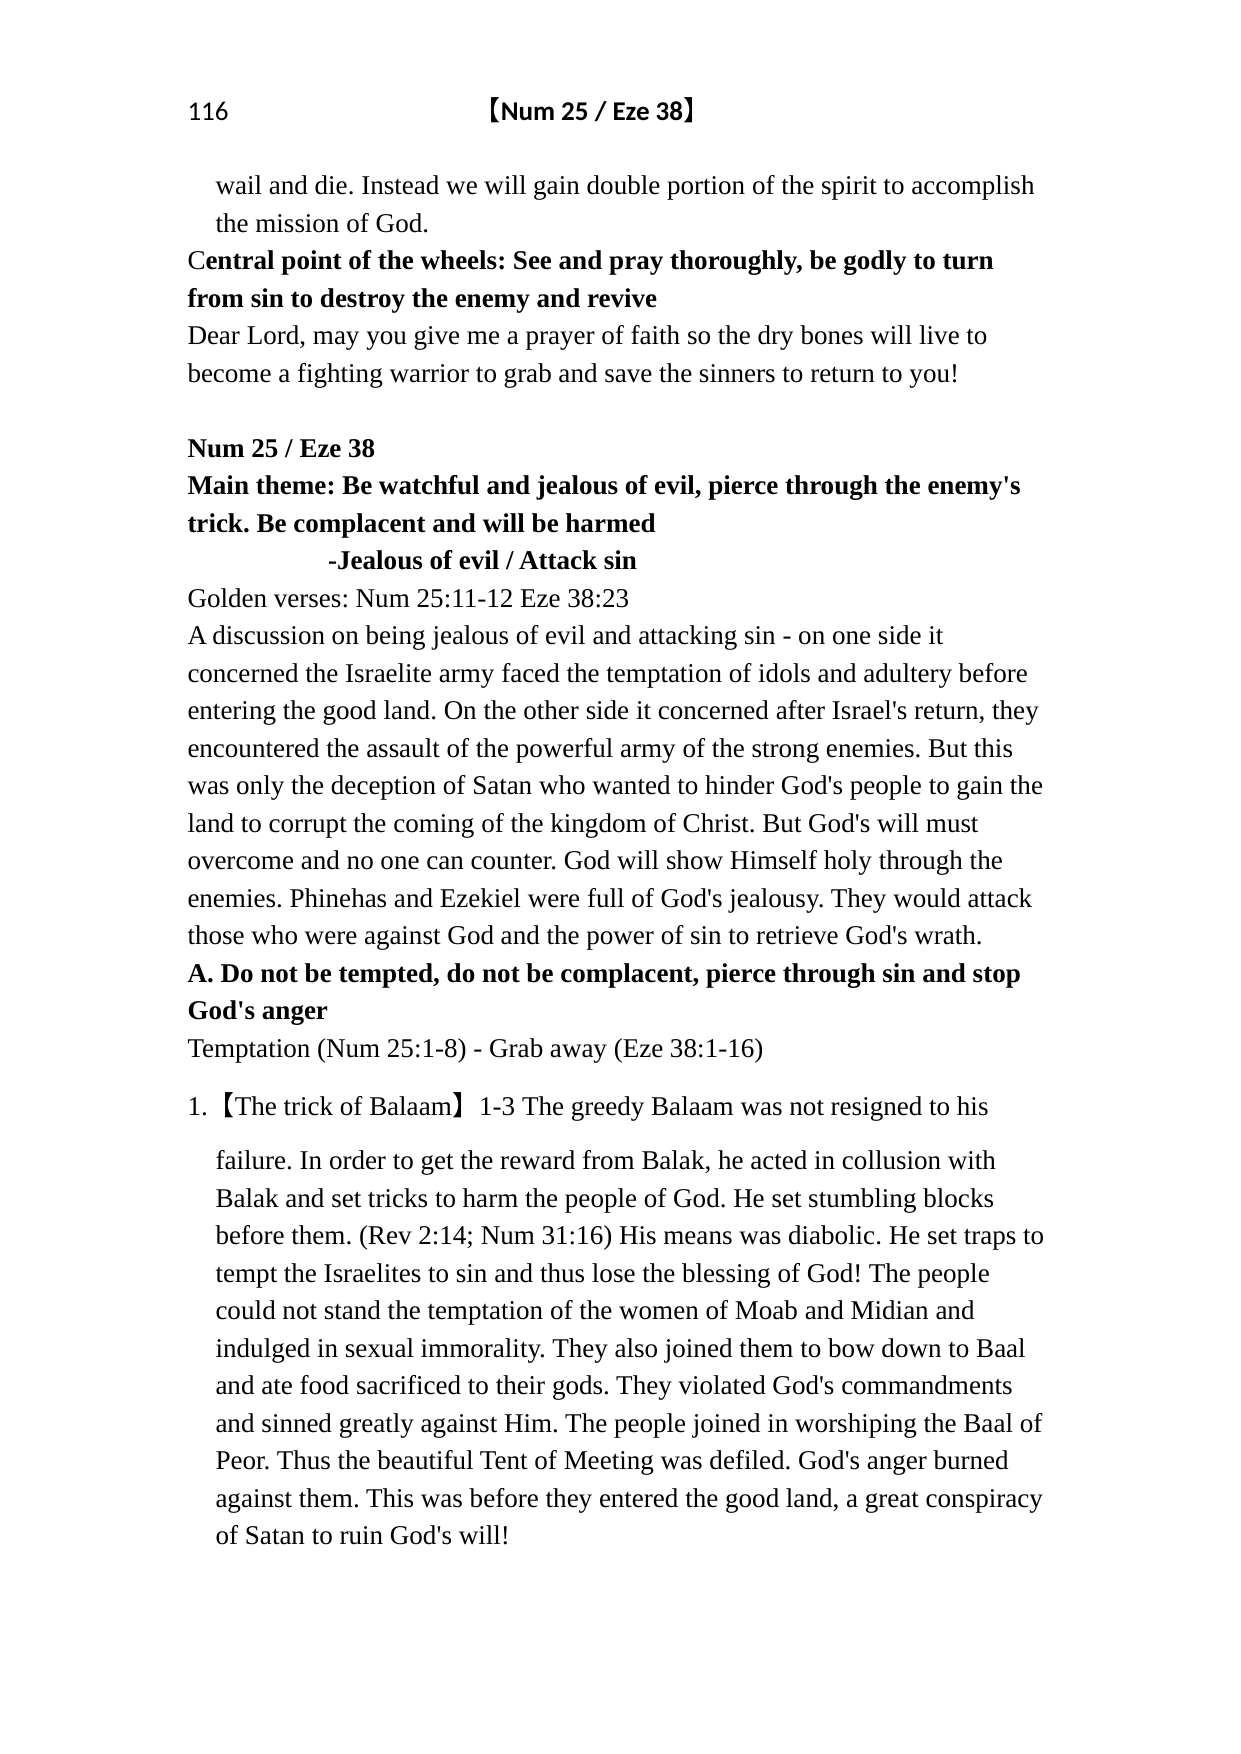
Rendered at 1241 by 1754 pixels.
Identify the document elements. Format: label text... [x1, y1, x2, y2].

text 1.【The trick of Balaam】1-3 The greedy Balaam was not resigned to his failure. In order to get the reward from Balak, he acted in collusion with Balak and set tricks to harm the people of God. He set stumbling blocks before them. (Rev 2:14; Num 31:16) His means was diabolic. He set traps to tempt the Israelites to sin and thus lose the blessing of God! The people could not stand the temptation of the women of Moab and Midian and indulged in sexual immorality. They also joined them to bow down to Baal and ate food sacrificed to their gods. They violated God's commandments and sinned greatly against Him. The people joined in worshiping the Baal of Peor. Thus the beautiful Tent of Meeting was defiled. God's anger burned against them. This was before they entered the good land, a great conspiracy of Satan to ruin God's will! [187, 1066, 1053, 1554]
text Main theme: Be watchful and jealous of evil, pierce through the enemy's trick. Be complacent and will be harmed [187, 466, 1053, 541]
text Central point of the wheels: See and pray thoroughly, be godly to turn from sin to destroy the enemy and revive [187, 241, 1053, 316]
text Dear Lord, may you give me a prayer of faith so the dry bones will live to become a fighting warrior to grab and save the sinners to return to you! [187, 316, 1053, 391]
text Golden verses: Num 25:11-12 Eze 38:23 [187, 579, 1053, 616]
text Num 25 / Eze 38 [187, 429, 1053, 466]
text A. Do not be tempted, do not be complacent, pierce through sin and stop God's anger [187, 954, 1053, 1029]
text -Jealous of evil / Attack sin [187, 541, 1053, 579]
text A discussion on being jealous of evil and attacking sin - on one side it concerned the Israelite army faced the temptation of idols and adultery before entering the good land. On the other side it concerned after Israel's return, they encountered the assault of the powerful army of the strong enemies. But this was only the deception of Satan who wanted to hinder God's people to gain the land to corrupt the coming of the kingdom of Christ. But God's will must overcome and no one can counter. God will show Himself holy through the enemies. Phinehas and Ezekiel were full of God's jealousy. They would attack those who were against God and the power of sin to retrieve God's wrath. [187, 616, 1053, 954]
text wail and die. Instead we will gain double portion of the spirit to accomplish the mission of God. [215, 166, 1053, 241]
text Temptation (Num 25:1-8) - Grab away (Eze 38:1-16) [187, 1029, 1053, 1066]
